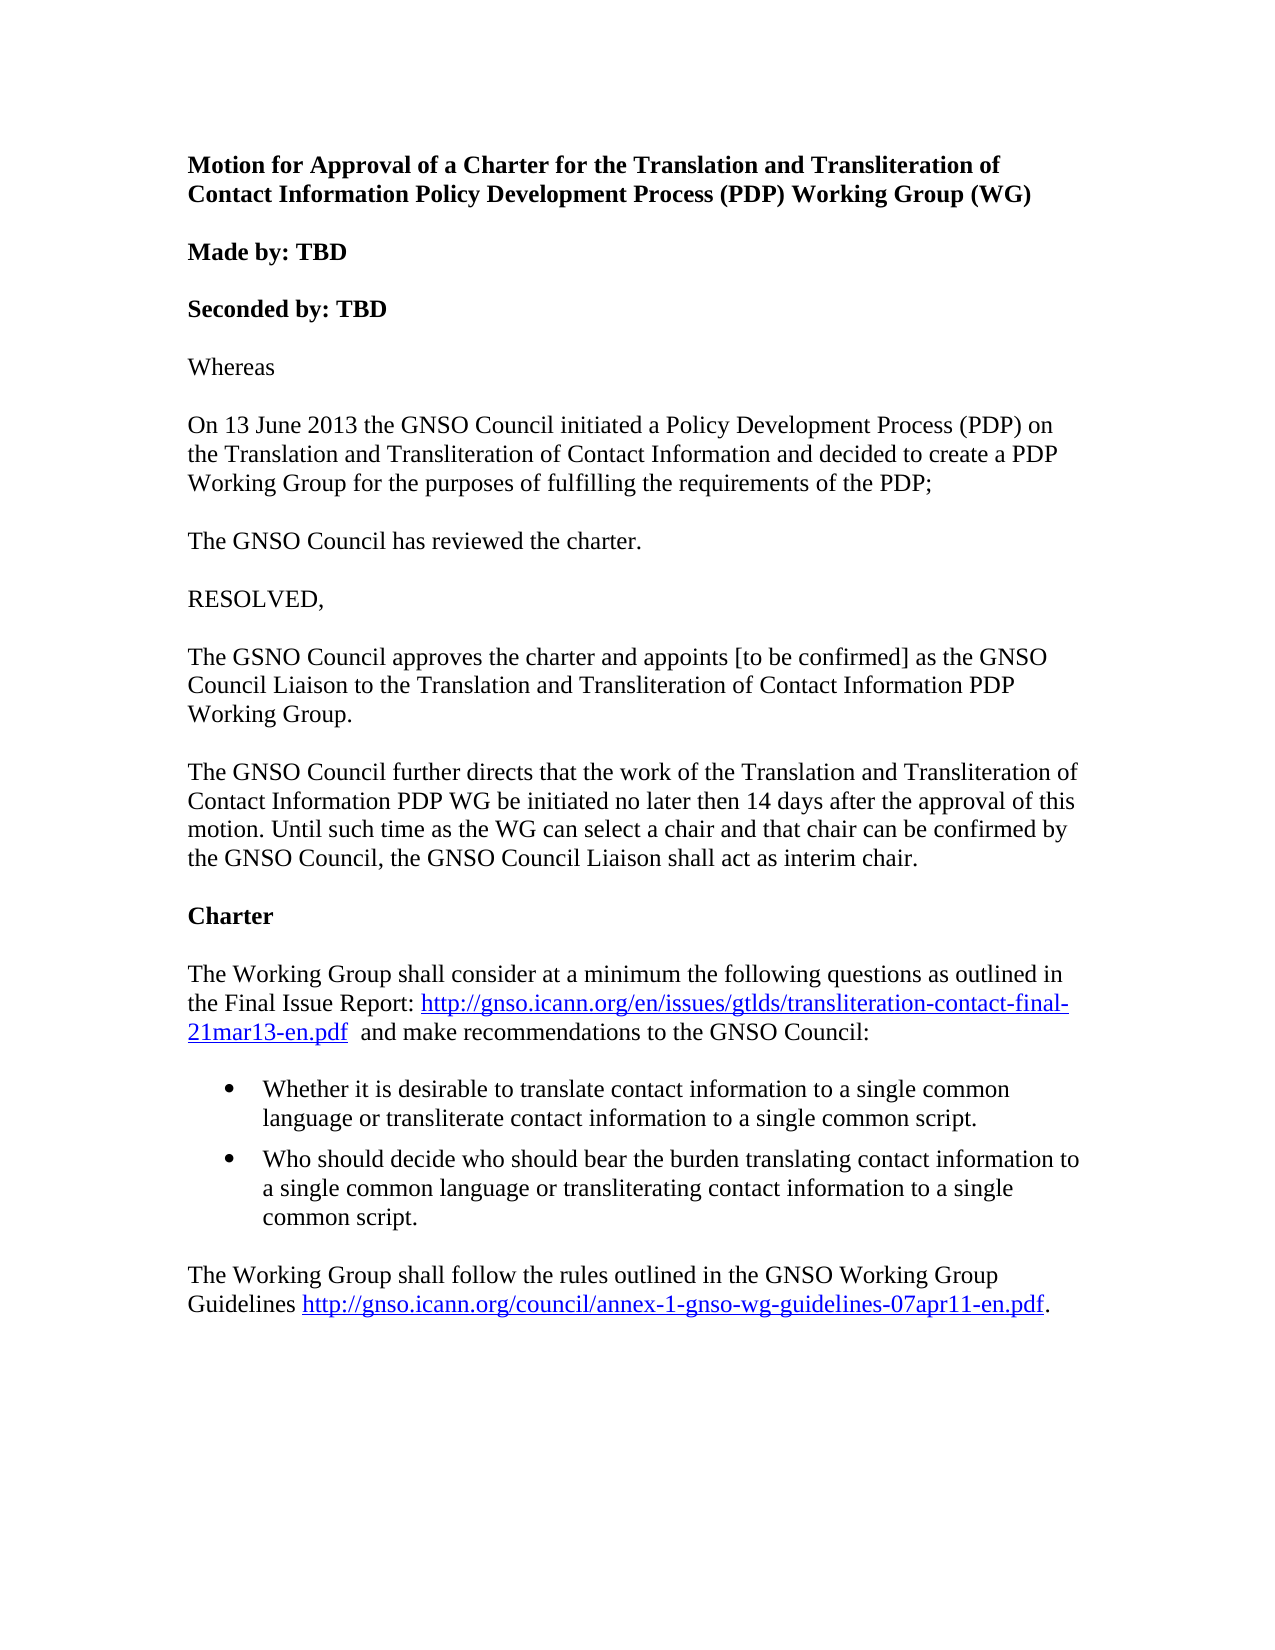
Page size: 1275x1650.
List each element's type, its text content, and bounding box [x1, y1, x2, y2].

text The GNSO Council further directs that the work of the Translation and Transliteration of Contact Information PDP WG be initiated no later then 14 days after the approval of this motion. Until such time as the WG can select a chair and that chair can be confirmed by the GNSO Council, the GNSO Council Liaison shall act as interim chair. [187, 757, 1087, 872]
text The Working Group shall follow the rules outlined in the GNSO Working Group Guidelines http://gnso.icann.org/council/annex-1-gnso-wg-guidelines-07apr11-en.pdf. [187, 1260, 1087, 1317]
text Seconded by: TBD [187, 294, 1087, 323]
list Whether it is desirable to translate contact information to a single common language or transliterate contact information to a single common script. [225, 1074, 1087, 1132]
text The GSNO Council approves the charter and appoints [to be confirmed] as the GNSO Council Liaison to the Translation and Transliteration of Contact Information PDP Working Group. [187, 642, 1087, 728]
text The Working Group shall consider at a minimum the following questions as outlined in the Final Issue Report: http://gnso.icann.org/en/issues/gtlds/transliteration-contact-final-21mar13-en.pdf and make recommendations to the GNSO Council: [187, 959, 1087, 1045]
text Made by: TBD [187, 237, 1087, 265]
text Charter [187, 901, 1087, 930]
text The GNSO Council has reviewed the charter. [187, 526, 1087, 554]
list Who should decide who should bear the burden translating contact information to a single common language or transliterating contact information to a single common script. [225, 1144, 1087, 1231]
text Whereas [187, 352, 1087, 381]
text On 13 June 2013 the GNSO Council initiated a Policy Development Process (PDP) on the Translation and Transliteration of Contact Information and decided to create a PDP Working Group for the purposes of fulfilling the requirements of the PDP; [187, 410, 1087, 497]
text RESOLVED, [187, 584, 1087, 612]
text Motion for Approval of a Charter for the Translation and Transliteration of Contact Information Policy Development Process (PDP) Working Group (WG) [187, 150, 1087, 207]
